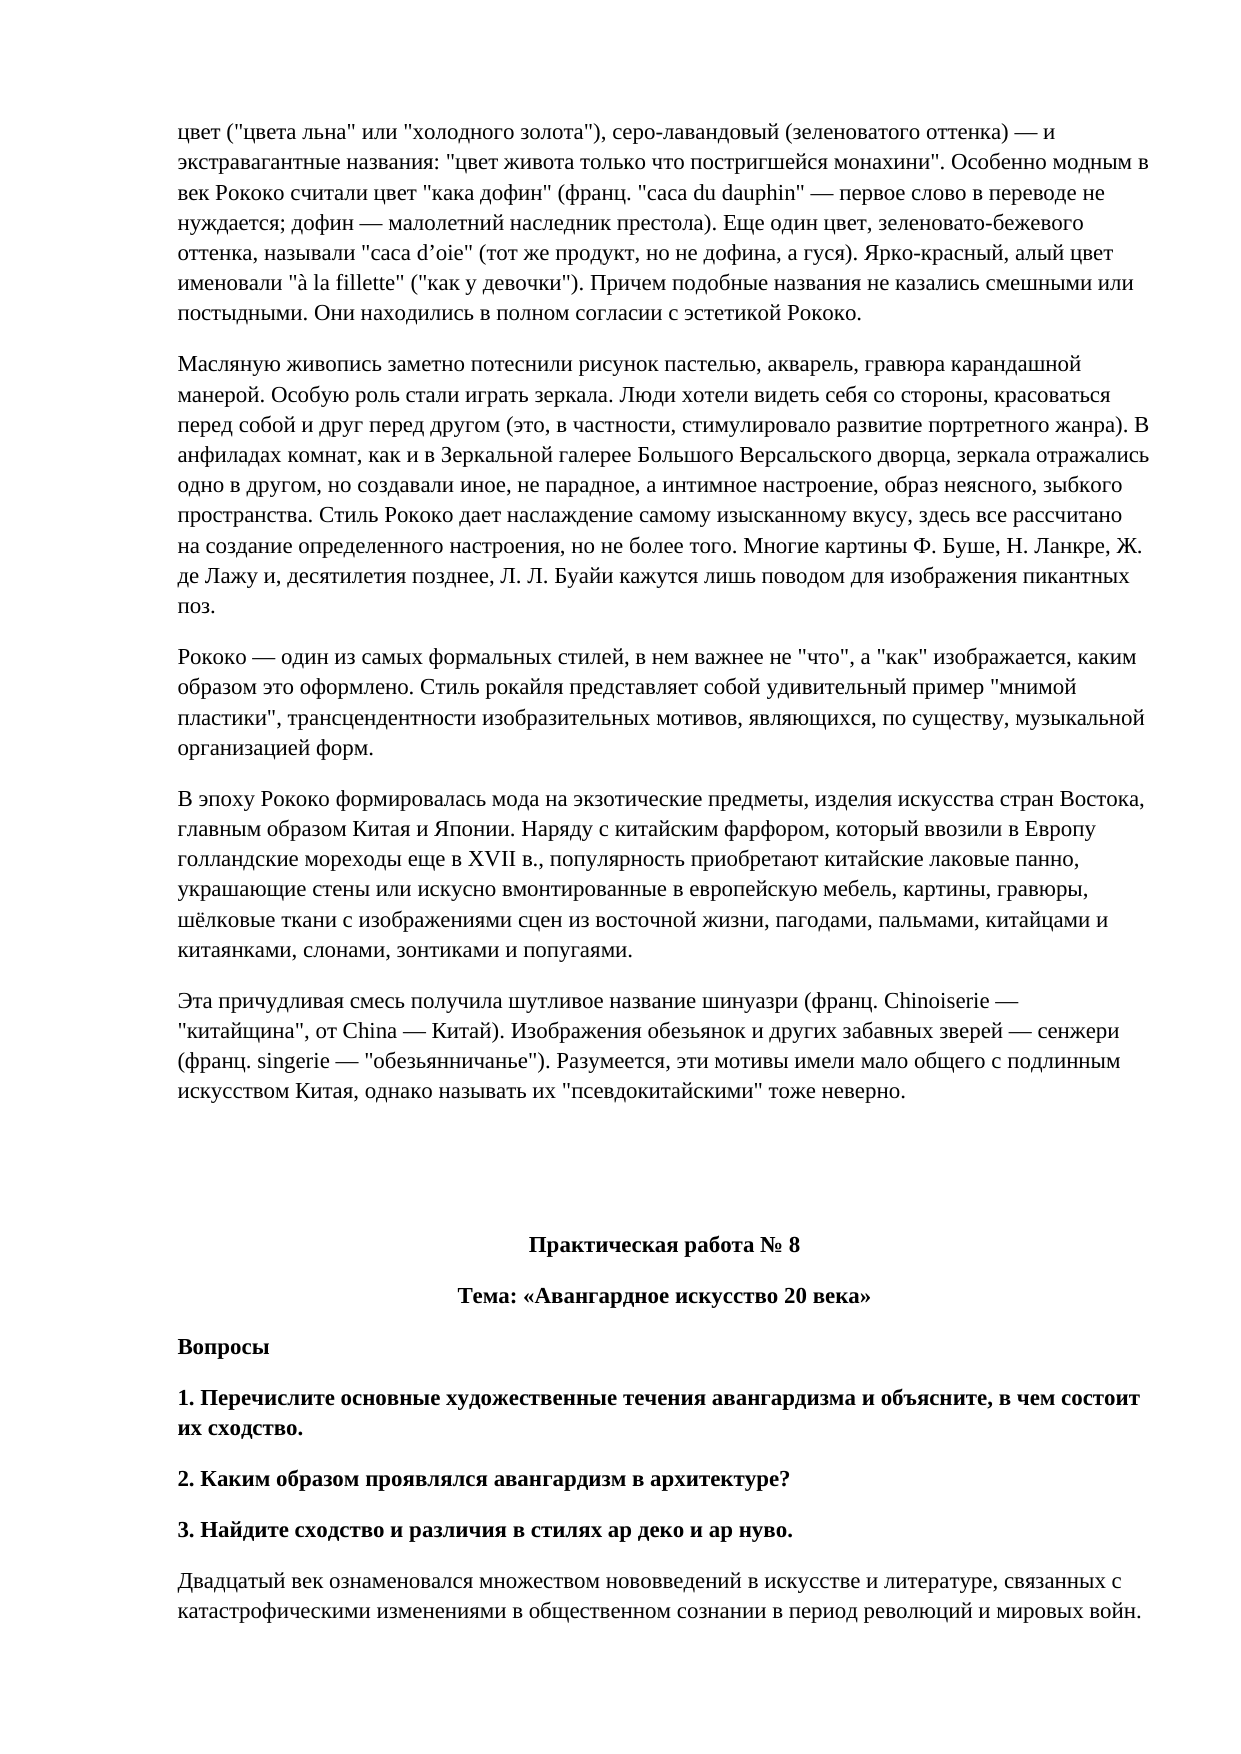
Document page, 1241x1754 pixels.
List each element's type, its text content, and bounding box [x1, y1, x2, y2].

text В эпоху Рококо формировалась мода на экзотические предметы, изделия искусства стран Востока, главным образом Китая и Японии. Наряду с китайским фарфором, который ввозили в Европу голландские мореходы еще в XVII в., популярность приобретают китайские лаковые панно, украшающие стены или искусно вмонтированные в европейскую мебель, картины, гравюры, шёлковые ткани с изображениями сцен из восточной жизни, пагодами, пальмами, китайцами и китаянками, слонами, зонтиками и попугаями. [177, 785, 1152, 962]
text Тема: «Авангардное искусство 20 века» [177, 1282, 1152, 1308]
text Рококо — один из самых формальных стилей, в нем важнее не "что", а "как" изображается, каким образом это оформлено. Стиль рокайля представляет собой удивительный пример "мнимой пластики", трансцендентности изобразительных мотивов, являющихся, по существу, музыкальной организацией форм. [177, 643, 1152, 760]
text 3. Найдите сходство и различия в стилях ар деко и ар нуво. [177, 1516, 1152, 1542]
text Вопросы [177, 1333, 1152, 1359]
text Эта причудливая смесь получила шутливое название шинуазри (франц. Chinoiserie — "китайщина", от China — Китай). Изображения обезьянок и других забавных зверей — сенжери (франц. singerie — "обезьянничанье"). Разумеется, эти мотивы имели мало общего с подлинным искусством Китая, однако называть их "псевдокитайскими" тоже неверно. [177, 987, 1152, 1104]
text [177, 1567, 1152, 1624]
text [177, 118, 1152, 326]
text Практическая работа № 8 [177, 1231, 1152, 1257]
text Масляную живопись заметно потеснили рисунок пастелью, акварель, гравюра карандашной манерой. Особую роль стали играть зеркала. Люди хотели видеть себя со стороны, красоваться перед собой и друг перед другом (это, в частности, стимулировало развитие портретного жанра). В анфиладах комнат, как и в Зеркальной галерее Большого Версальского дворца, зеркала отражались одно в другом, но создавали иное, не парадное, а интимное настроение, образ неясного, зыбкого пространства. Стиль Рококо дает наслаждение самому изысканному вкусу, здесь все рассчитано на создание определенного настроения, но не более того. Многие картины Ф. Буше, Н. Ланкре, Ж. де Лажу и, десятилетия позднее, Л. Л. Буайи кажутся лишь поводом для изображения пикантных поз. [177, 350, 1152, 618]
text 1. Перечислите основные художественные течения авангардизма и объясните, в чем состоит их сходство. [177, 1384, 1152, 1440]
text 2. Каким образом проявлялся авангардизм в архитектуре? [177, 1465, 1152, 1491]
